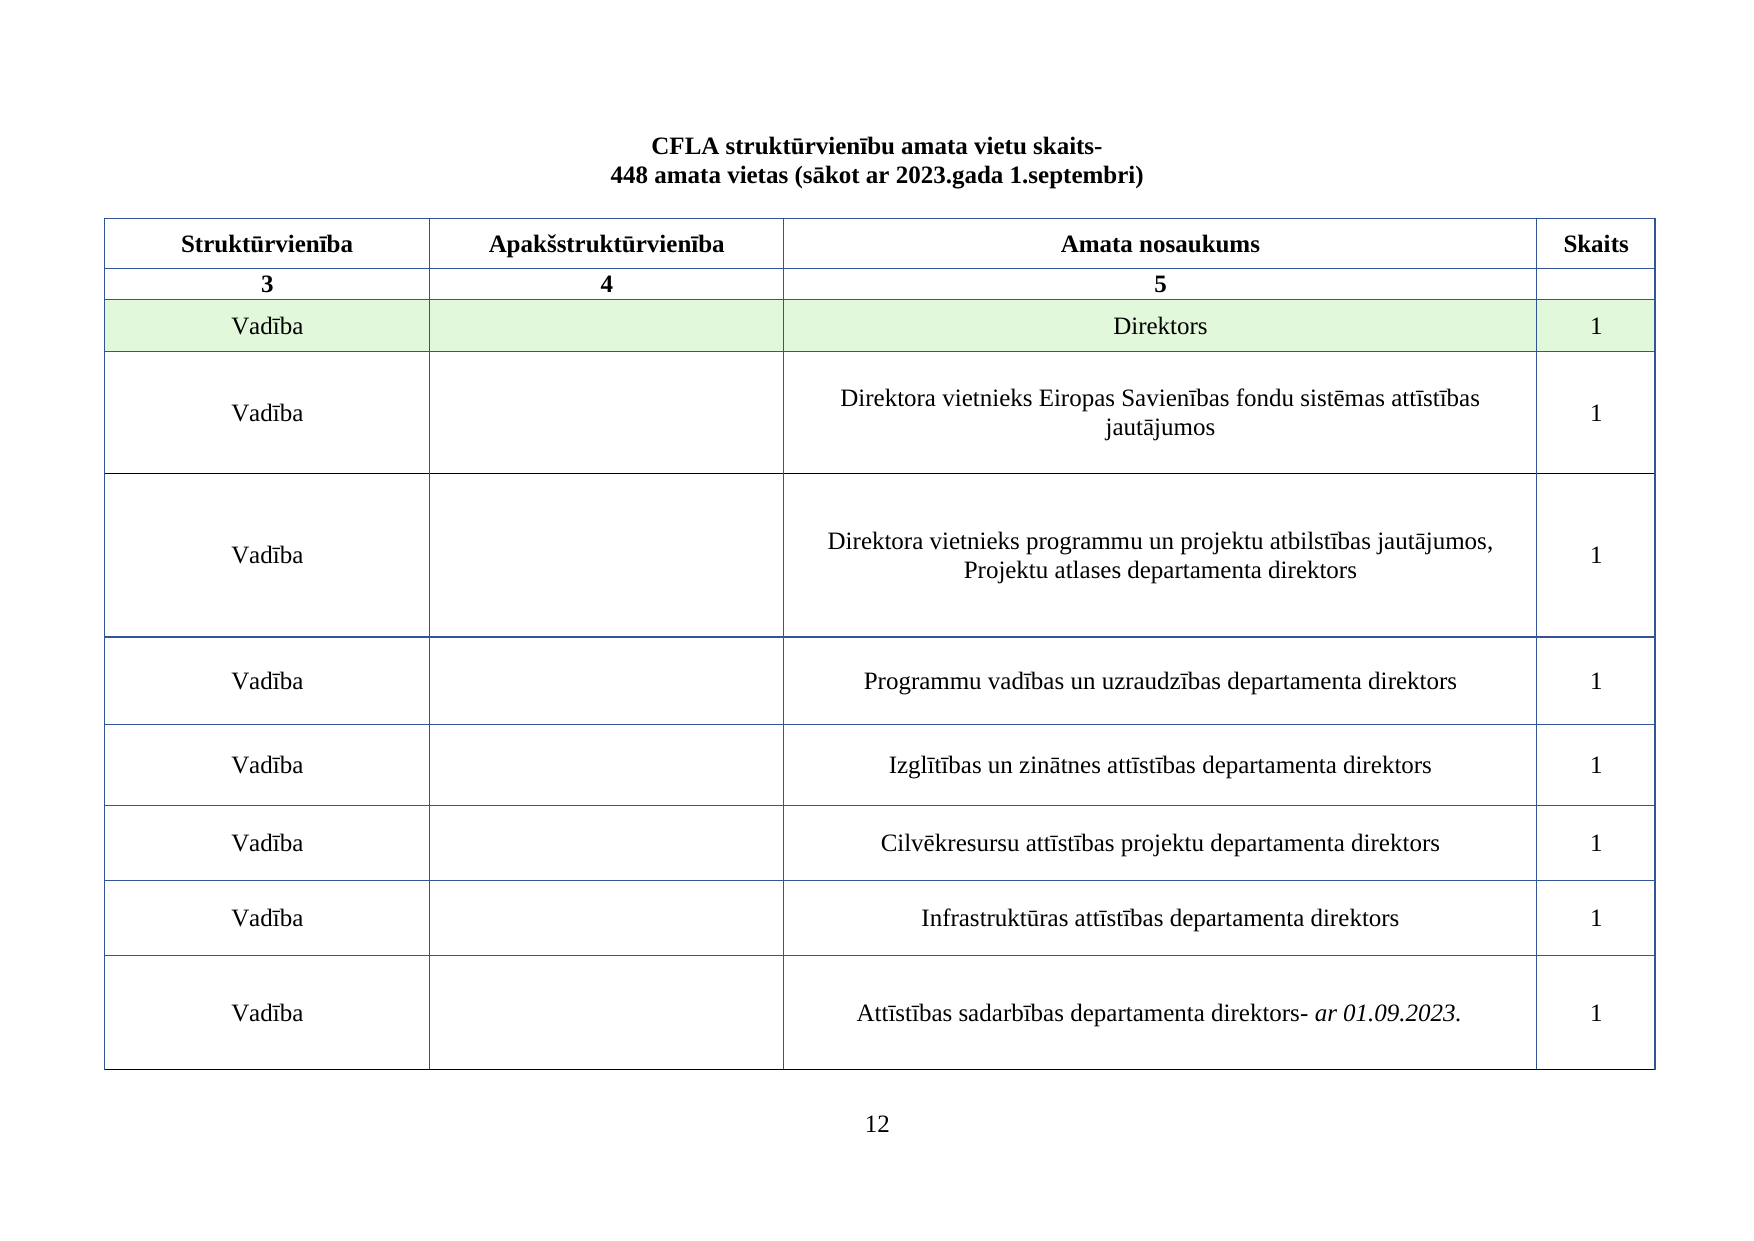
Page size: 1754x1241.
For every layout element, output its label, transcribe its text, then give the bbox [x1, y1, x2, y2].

table_cell [430, 725, 783, 805]
table_cell Vadība [105, 881, 429, 955]
table_cell 1 [1537, 881, 1654, 955]
table_cell Attīstības sadarbības departamenta direktors- ar 01.09.2023. [784, 956, 1536, 1069]
table_cell 1 [1537, 725, 1654, 805]
table_cell 1 [1537, 300, 1654, 351]
table_header Apakšstruktūrvienība [430, 219, 783, 268]
table_cell 1 [1537, 474, 1654, 636]
table_header Struktūrvienība [105, 219, 429, 268]
table_cell 1 [1537, 352, 1654, 472]
table_cell 1 [1537, 806, 1654, 880]
table_cell 3 [105, 269, 429, 299]
table_cell [1537, 269, 1654, 299]
table_cell 1 [1537, 638, 1654, 724]
table_cell 1 [1537, 956, 1654, 1069]
table_cell Direktora vietnieks programmu un projektu atbilstības jautājumos, Projektu atlases departamenta direktors [784, 474, 1536, 636]
table_cell [430, 638, 783, 724]
table_cell Vadība [105, 806, 429, 880]
table_cell Cilvēkresursu attīstības projektu departamenta direktors [784, 806, 1536, 880]
table_cell Vadība [105, 956, 429, 1069]
text 448 amata vietas (sākot ar 2023.gada 1.septembri) [75, 160, 1679, 189]
table_cell Vadība [105, 638, 429, 724]
table_cell [430, 474, 783, 636]
table_cell Infrastruktūras attīstības departamenta direktors [784, 881, 1536, 955]
table_cell [430, 881, 783, 955]
table_cell 5 [784, 269, 1536, 299]
table_cell Direktora vietnieks Eiropas Savienības fondu sistēmas attīstības jautājumos [784, 352, 1536, 472]
table_cell Direktors [784, 300, 1536, 351]
table_cell [430, 806, 783, 880]
table_header Skaits [1537, 219, 1654, 268]
table_cell [430, 352, 783, 472]
table_cell Vadība [105, 474, 429, 636]
table_cell [430, 956, 783, 1069]
table_cell Izglītības un zinātnes attīstības departamenta direktors [784, 725, 1536, 805]
table_cell Vadība [105, 300, 429, 351]
table_cell [430, 300, 783, 351]
table_cell Vadība [105, 725, 429, 805]
table_cell 4 [430, 269, 783, 299]
table_cell Programmu vadības un uzraudzības departamenta direktors [784, 638, 1536, 724]
text CFLA struktūrvienību amata vietu skaits- [75, 131, 1679, 160]
table_header Amata nosaukums [784, 219, 1536, 268]
table_cell Vadība [105, 352, 429, 472]
